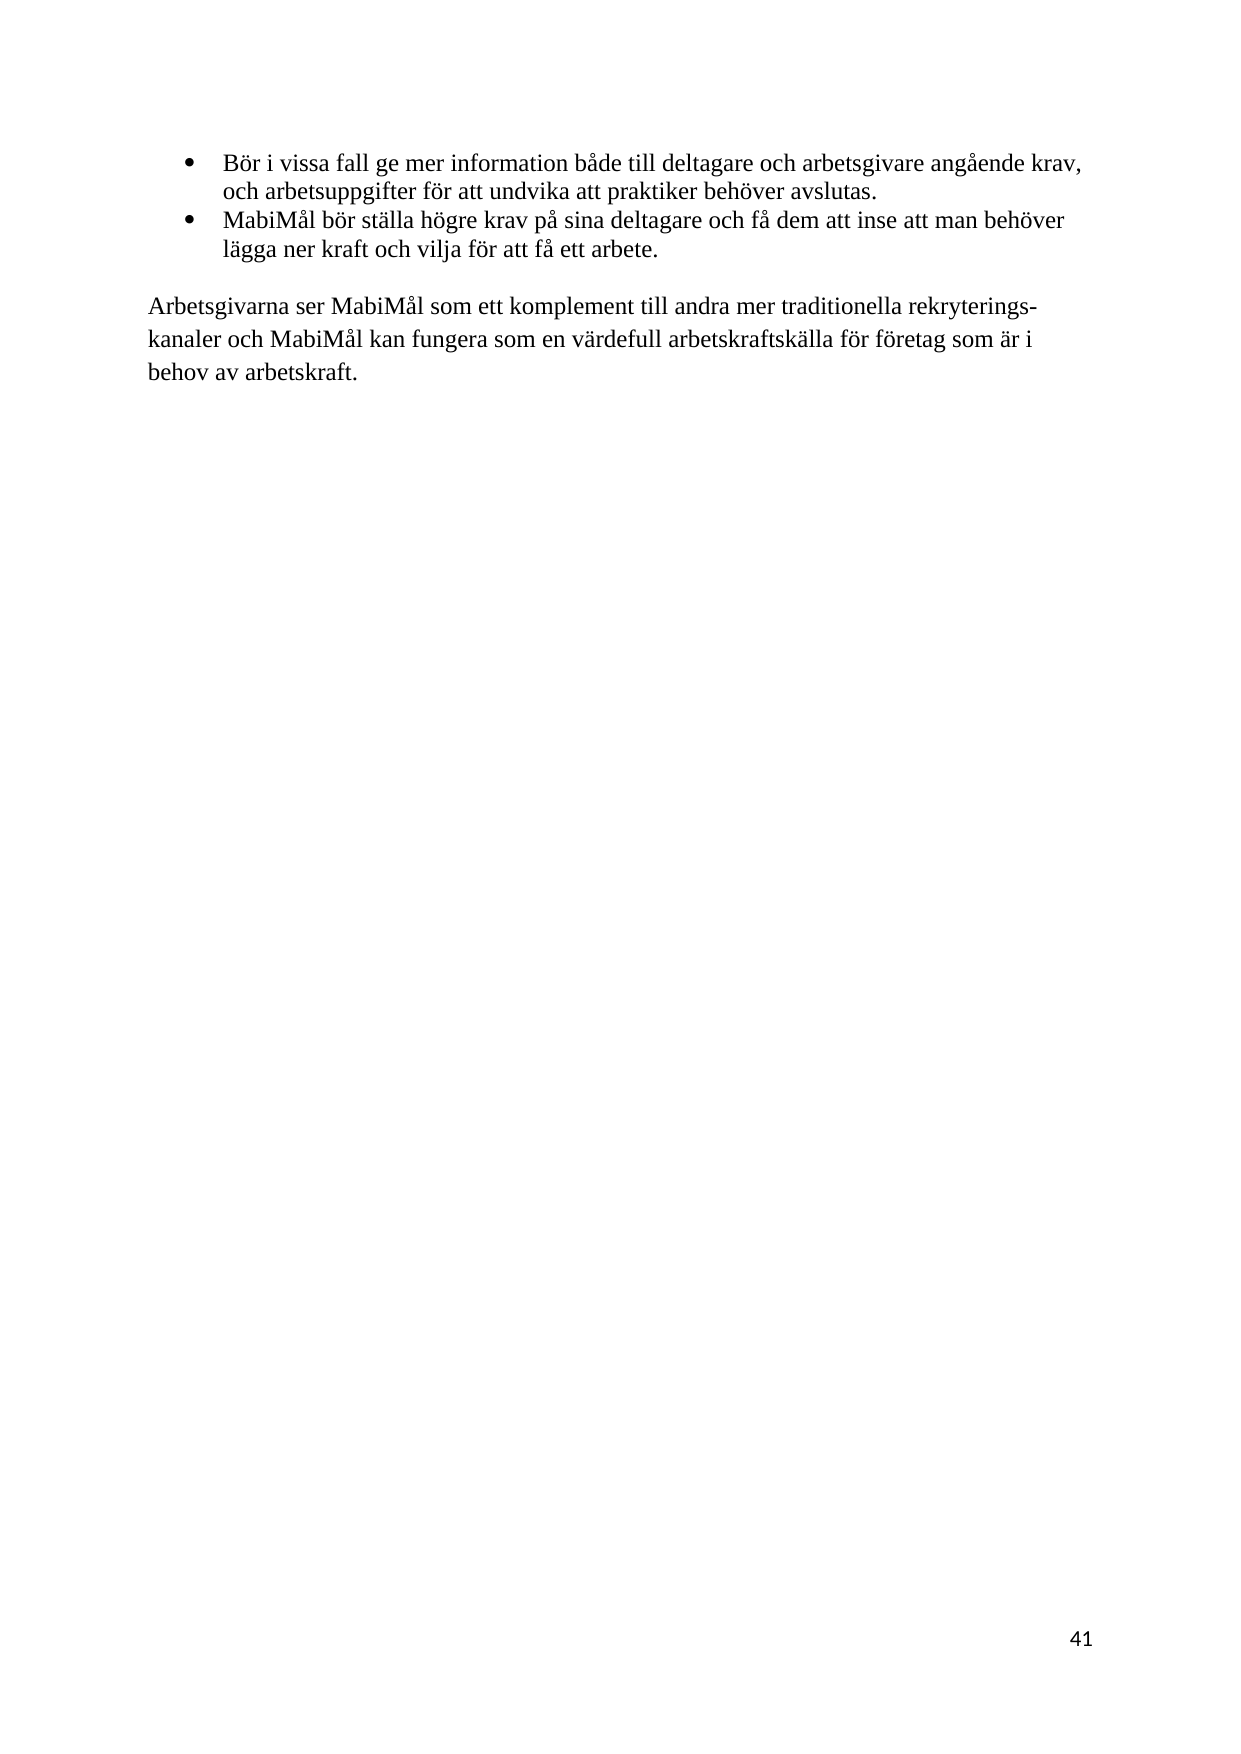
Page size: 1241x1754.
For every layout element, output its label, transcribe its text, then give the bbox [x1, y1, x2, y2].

text Arbetsgivarna ser MabiMål som ett komplement till andra mer traditionella rekryterings-kanaler och MabiMål kan fungera som en värdefull arbetskraftskälla för företag som är i behov av arbetskraft. [148, 291, 1093, 386]
list Bör i vissa fall ge mer information både till deltagare och arbetsgivare angående krav, och arbetsuppgifter för att undvika att praktiker behöver avslutas. [185, 148, 1093, 205]
list MabiMål bör ställa högre krav på sina deltagare och få dem att inse att man behöver lägga ner kraft och vilja för att få ett arbete. [185, 205, 1093, 263]
